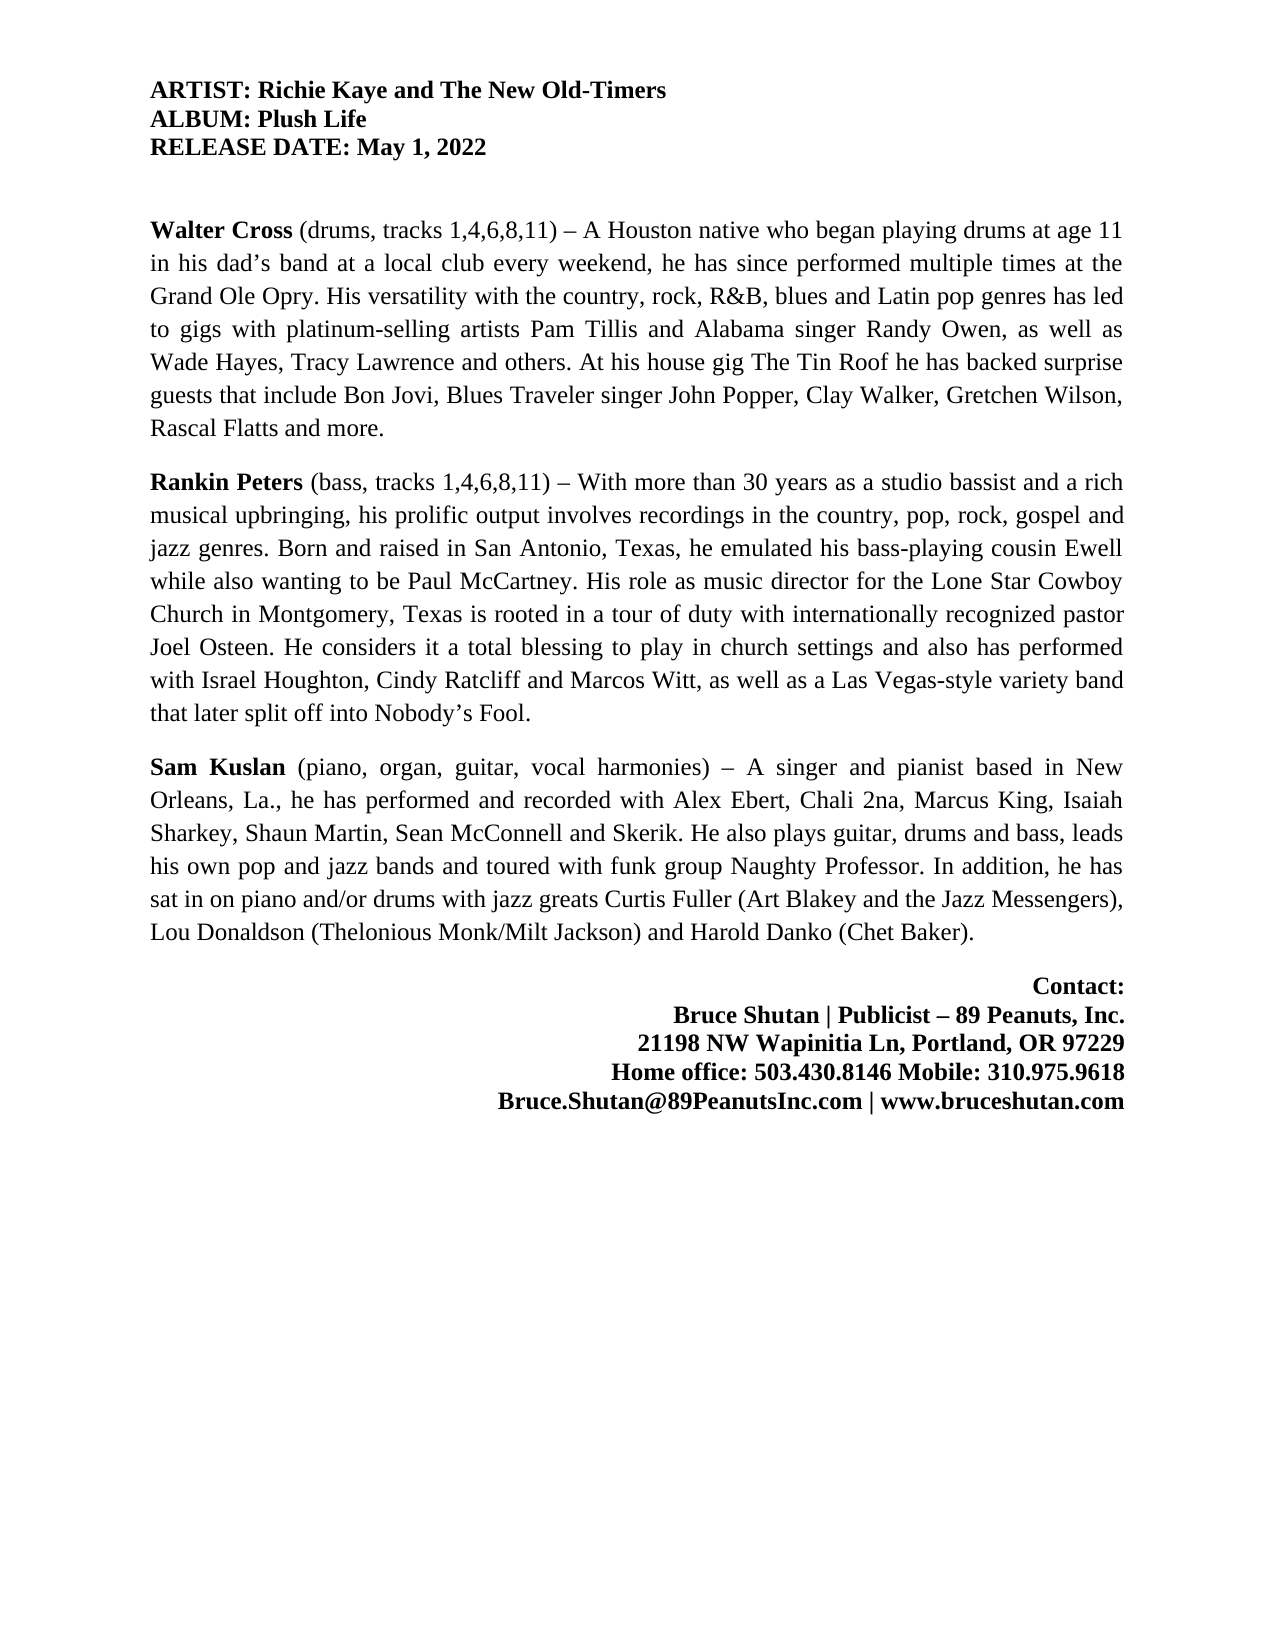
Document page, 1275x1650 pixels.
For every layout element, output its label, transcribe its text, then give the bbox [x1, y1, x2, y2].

text Contact: [150, 971, 1125, 1000]
text Rankin Peters (bass, tracks 1,4,6,8,11) – With more than 30 years as a studio bassist and a rich musical upbringing, his prolific output involves recordings in the country, pop, rock, gospel and jazz genres. Born and raised in San Antonio, Texas, he emulated his bass-playing cousin Ewell while also wanting to be Paul McCartney. His role as music director for the Lone Star Cowboy Church in Montgomery, Texas is rooted in a tour of duty with internationally recognized pastor Joel Osteen. He considers it a total blessing to play in church settings and also has performed with Israel Houghton, Cindy Ratcliff and Marcos Witt, as well as a Las Vegas-style variety band that later split off into Nobody’s Fool. [150, 467, 1125, 727]
text Bruce.Shutan@89PeanutsInc.com | www.bruceshutan.com [150, 1086, 1125, 1115]
text Home office: 503.430.8146 Mobile: 310.975.9618 [150, 1057, 1125, 1086]
text Walter Cross (drums, tracks 1,4,6,8,11) – A Houston native who began playing drums at age 11 in his dad’s band at a local club every weekend, he has since performed multiple times at the Grand Ole Opry. His versatility with the country, rock, R&B, blues and Latin pop genres has led to gigs with platinum-selling artists Pam Tillis and Alabama singer Randy Owen, as well as Wade Hayes, Tracy Lawrence and others. At his house gig The Tin Roof he has backed surprise guests that include Bon Jovi, Blues Traveler singer John Popper, Clay Walker, Gretchen Wilson, Rascal Flatts and more. [150, 215, 1125, 442]
text 21198 NW Wapinitia Ln, Portland, OR 97229 [150, 1028, 1125, 1057]
text Bruce Shutan | Publicist – 89 Peanuts, Inc. [150, 1000, 1125, 1028]
text Sam Kuslan (piano, organ, guitar, vocal harmonies) – A singer and pianist based in New Orleans, La., he has performed and recorded with Alex Ebert, Chali 2na, Marcus King, Isaiah Sharkey, Shaun Martin, Sean McConnell and Skerik. He also plays guitar, drums and bass, leads his own pop and jazz bands and toured with funk group Naughty Professor. In addition, he has sat in on piano and/or drums with jazz greats Curtis Fuller (Art Blakey and the Jazz Messengers), Lou Donaldson (Thelonious Monk/Milt Jackson) and Harold Danko (Chet Baker). [150, 752, 1125, 946]
